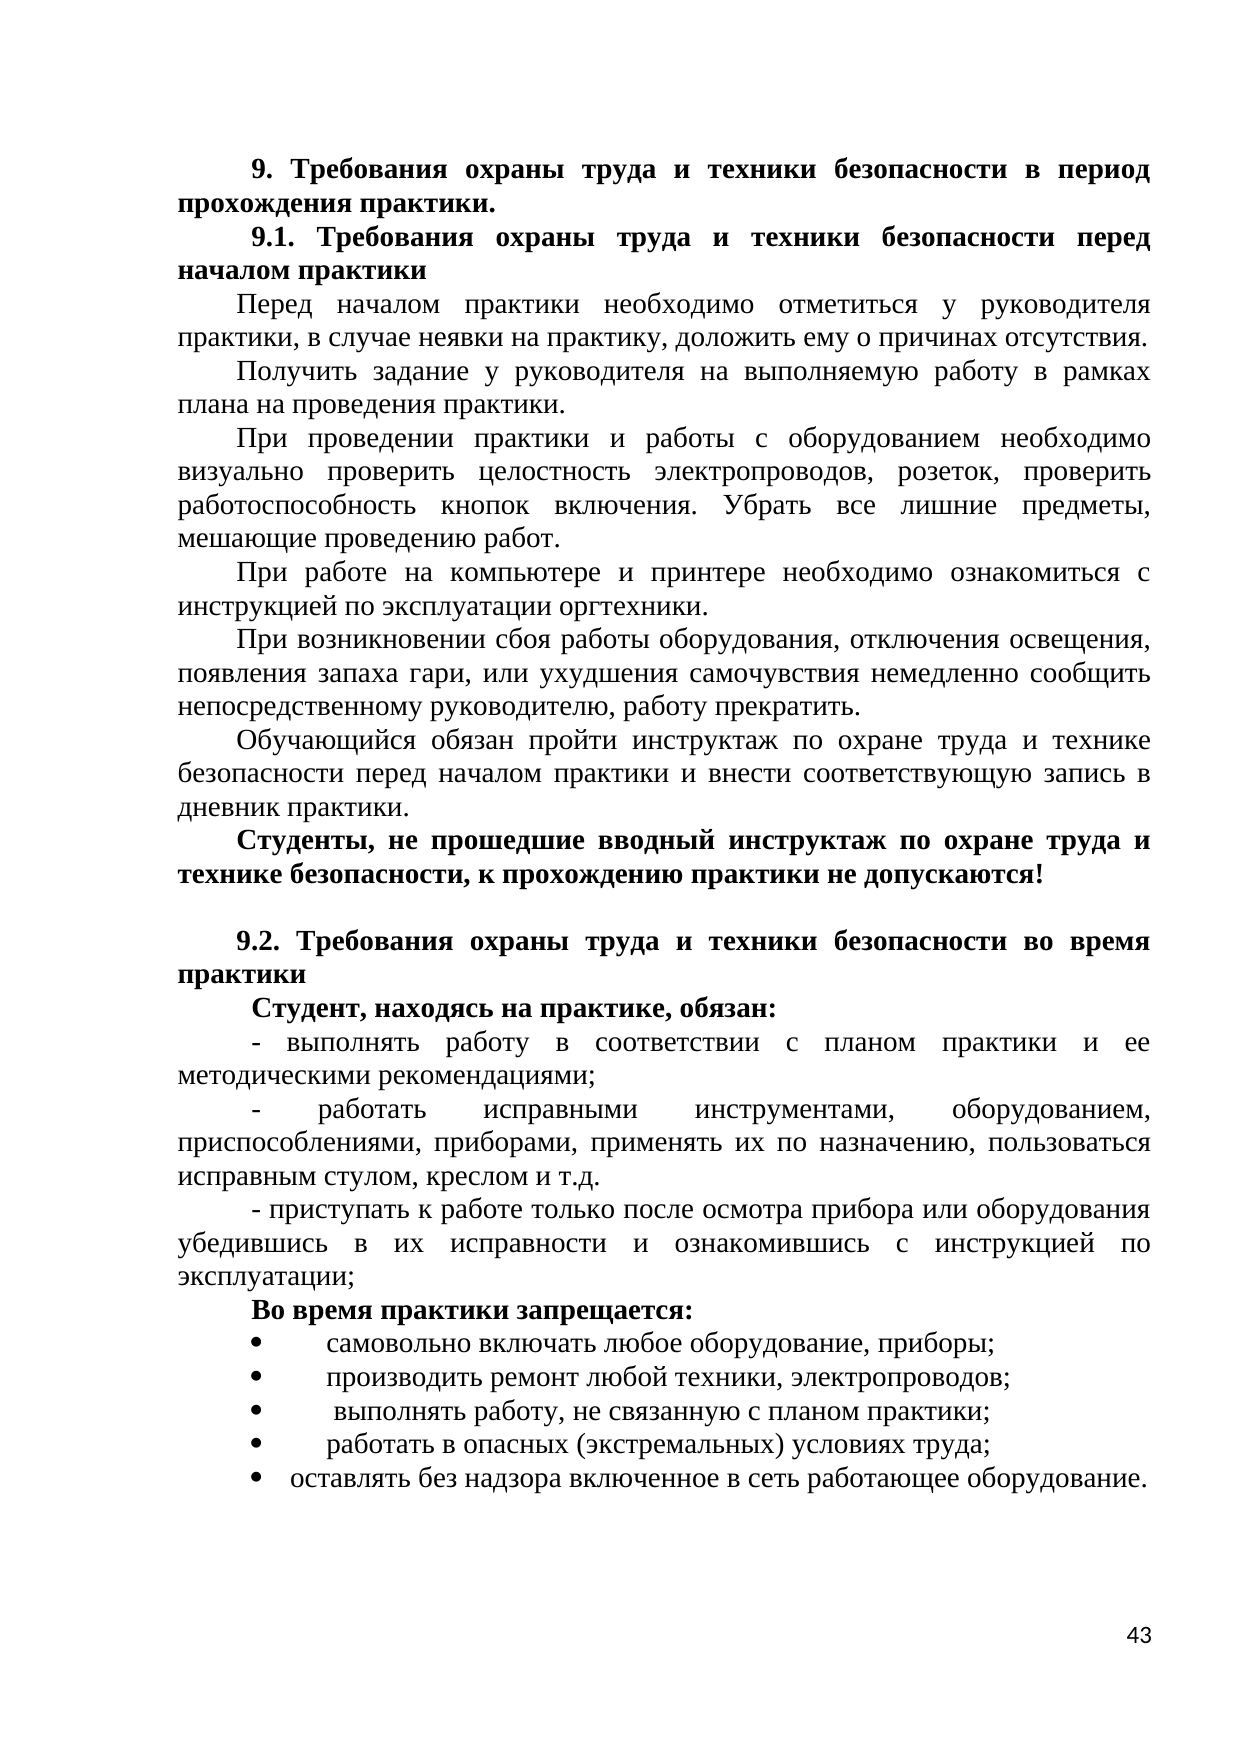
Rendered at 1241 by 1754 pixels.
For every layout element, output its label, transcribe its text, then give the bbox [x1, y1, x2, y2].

text При проведении практики и работы с оборудованием необходимо визуально проверить целостность электропроводов, розеток, проверить работоспособность кнопок включения. Убрать все лишние предметы, мешающие проведению работ. [177, 420, 1152, 554]
text - работать исправными инструментами, оборудованием, приспособлениями, приборами, применять их по назначению, пользоваться исправным стулом, креслом и т.д. [177, 1091, 1152, 1191]
text Перед началом практики необходимо отметиться у руководителя практики, в случае неявки на практику, доложить ему о причинах отсутствия. [177, 286, 1152, 353]
list работать в опасных (экстремальных) условиях труда; [177, 1427, 1152, 1460]
list самовольно включать любое оборудование, приборы; [177, 1326, 1152, 1359]
list выполнять работу, не связанную с планом практики; [177, 1393, 1152, 1427]
text Студенты, не прошедшие вводный инструктаж по охране труда и технике безопасности, к прохождению практики не допускаются! [177, 822, 1152, 889]
text Обучающийся обязан пройти инструктаж по охране труда и технике безопасности перед началом практики и внести соответствующую запись в дневник практики. [177, 722, 1152, 822]
text Во время практики запрещается: [177, 1292, 1152, 1326]
text - выполнять работу в соответствии с планом практики и ее методическими рекомендациями; [177, 1024, 1152, 1091]
list производить ремонт любой техники, электропроводов; [177, 1359, 1152, 1393]
list оставлять без надзора включенное в сеть работающее оборудование. [177, 1460, 1152, 1494]
text При работе на компьютере и принтере необходимо ознакомиться с инструкцией по эксплуатации оргтехники. [177, 554, 1152, 621]
text 9.1. Требования охраны труда и техники безопасности перед началом практики [177, 219, 1152, 286]
text 9. Требования охраны труда и техники безопасности в период прохождения практики. [177, 152, 1152, 219]
text Студент, находясь на практике, обязан: [177, 990, 1152, 1024]
text При возникновении сбоя работы оборудования, отключения освещения, появления запаха гари, или ухудшения самочувствия немедленно сообщить непосредственному руководителю, работу прекратить. [177, 621, 1152, 722]
text 9.2. Требования охраны труда и техники безопасности во время практики [177, 923, 1152, 990]
text Получить задание у руководителя на выполняемую работу в рамках плана на проведения практики. [177, 353, 1152, 420]
text - приступать к работе только после осмотра прибора или оборудования убедившись в их исправности и ознакомившись с инструкцией по эксплуатации; [177, 1191, 1152, 1292]
